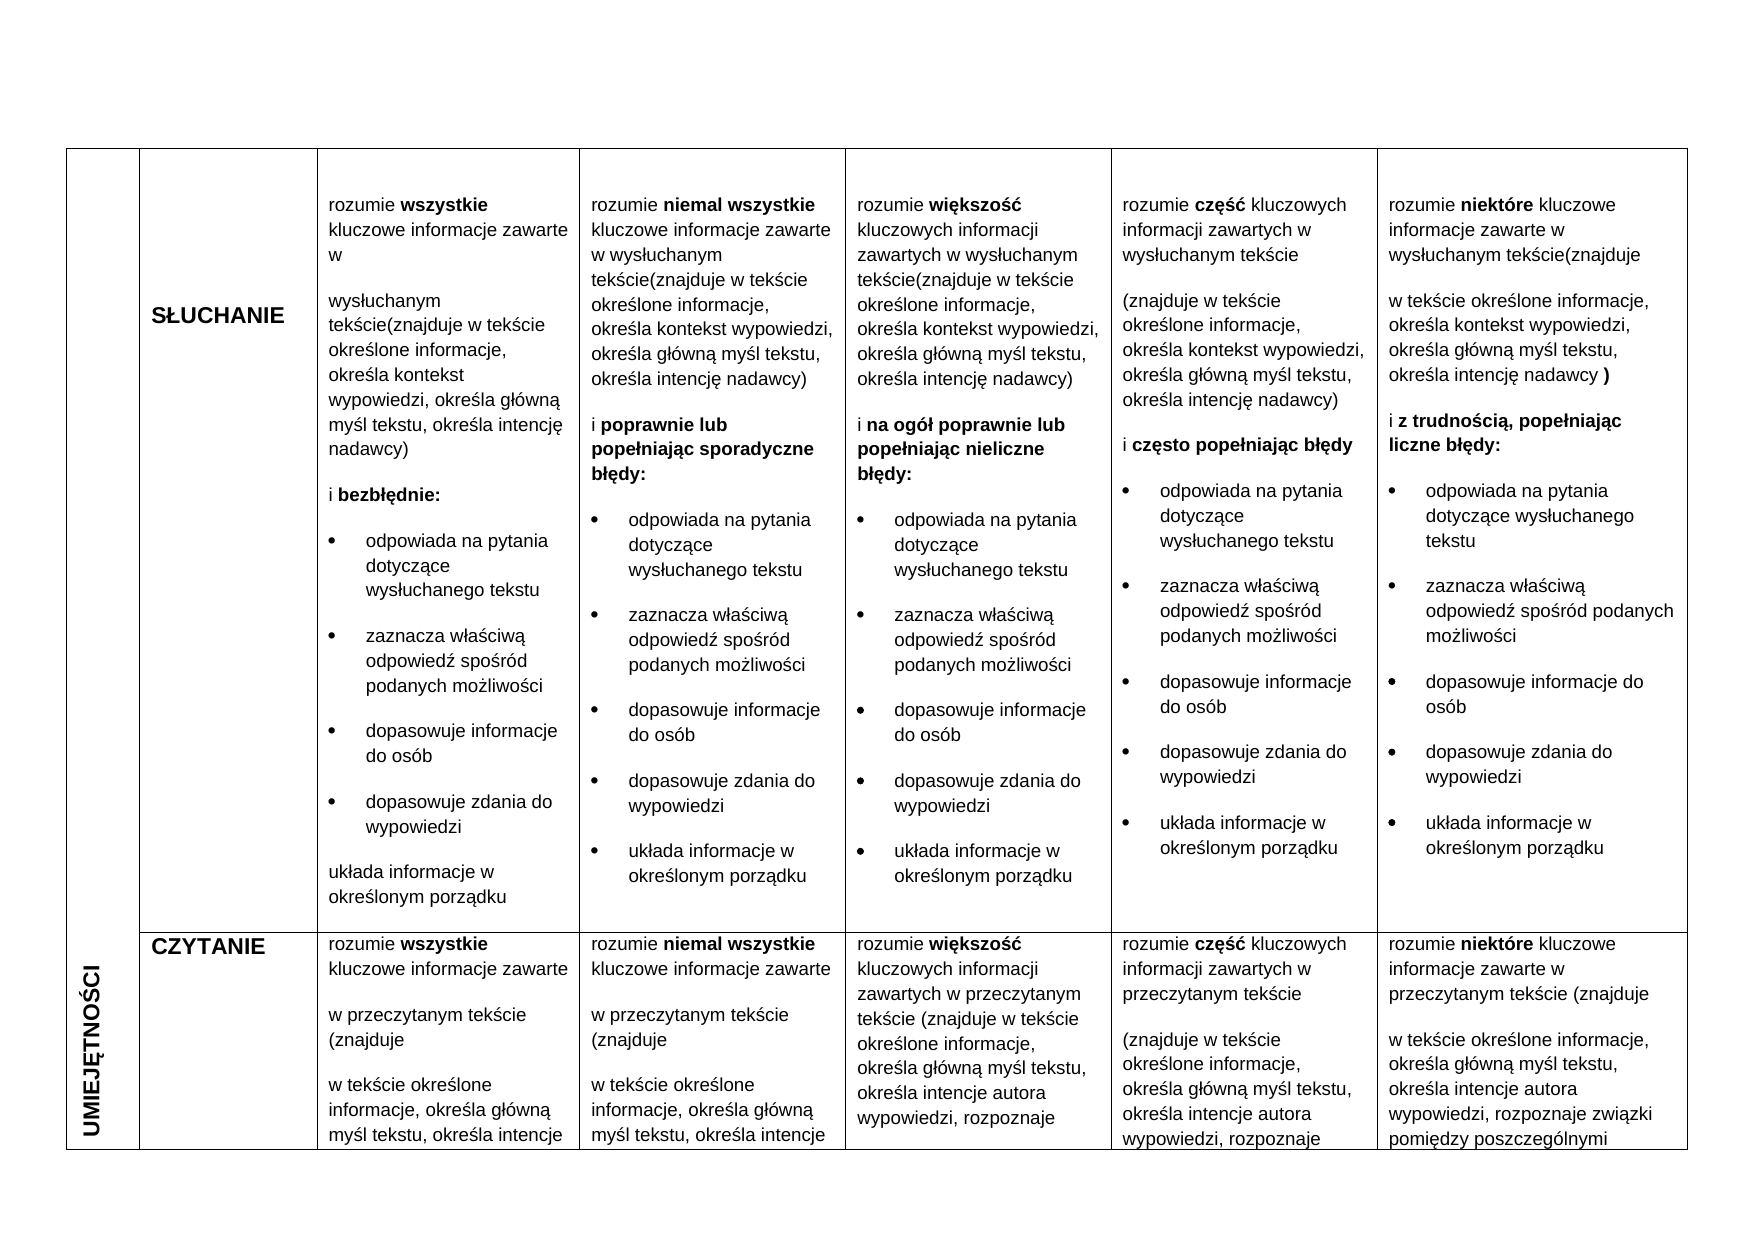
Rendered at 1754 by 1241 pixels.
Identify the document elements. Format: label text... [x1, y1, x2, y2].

table_cell rozumie niemal wszystkie kluczowe informacje zawarte w wysłuchanym tekście(znajduje w tekście określone informacje, określa kontekst wypowiedzi, określa główną myśl tekstu, określa intencję nadawcy) i poprawnie lub popełniając sporadyczne błędy: odpowiada na pytania dotyczące wysłuchanego tekstu zaznacza właściwą odpowiedź spośród podanych możliwości dopasowuje informacje do osób dopasowuje zdania do wypowiedzi układa informacje w określonym porządku [580, 149, 845, 932]
table_cell CZYTANIE [140, 933, 317, 1149]
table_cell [1378, 933, 1687, 1149]
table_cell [846, 933, 1111, 1149]
table_cell rozumie większość kluczowych informacji zawartych w wysłuchanym tekście(znajduje w tekście określone informacje, określa kontekst wypowiedzi, określa główną myśl tekstu, określa intencję nadawcy) i na ogół poprawnie lub popełniając nieliczne błędy: odpowiada na pytania dotyczące wysłuchanego tekstu zaznacza właściwą odpowiedź spośród podanych możliwości dopasowuje informacje do osób dopasowuje zdania do wypowiedzi układa informacje w określonym porządku [846, 149, 1111, 932]
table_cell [1112, 933, 1377, 1149]
table_cell rozumie wszystkie kluczowe informacje zawarte w wysłuchanym tekście(znajduje w tekście określone informacje, określa kontekst wypowiedzi, określa główną myśl tekstu, określa intencję nadawcy) i bezbłędnie: odpowiada na pytania dotyczące wysłuchanego tekstu zaznacza właściwą odpowiedź spośród podanych możliwości dopasowuje informacje do osób dopasowuje zdania do wypowiedzi układa informacje w określonym porządku [318, 149, 579, 932]
table_cell rozumie część kluczowych informacji zawartych w wysłuchanym tekście (znajduje w tekście określone informacje, określa kontekst wypowiedzi, określa główną myśl tekstu, określa intencję nadawcy) i często popełniając błędy odpowiada na pytania dotyczące wysłuchanego tekstu zaznacza właściwą odpowiedź spośród podanych możliwości dopasowuje informacje do osób dopasowuje zdania do wypowiedzi układa informacje w określonym porządku [1112, 149, 1377, 932]
table_cell SŁUCHANIE [140, 149, 317, 932]
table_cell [580, 933, 845, 1149]
table_cell UMIEJĘTNOŚCI [67, 149, 139, 1149]
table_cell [318, 933, 579, 1149]
table_cell rozumie niektóre kluczowe informacje zawarte w wysłuchanym tekście(znajduje w tekście określone informacje, określa kontekst wypowiedzi, określa główną myśl tekstu, określa intencję nadawcy ) i z trudnością, popełniając liczne błędy: odpowiada na pytania dotyczące wysłuchanego tekstu zaznacza właściwą odpowiedź spośród podanych możliwości dopasowuje informacje do osób dopasowuje zdania do wypowiedzi układa informacje w określonym porządku [1378, 149, 1687, 932]
